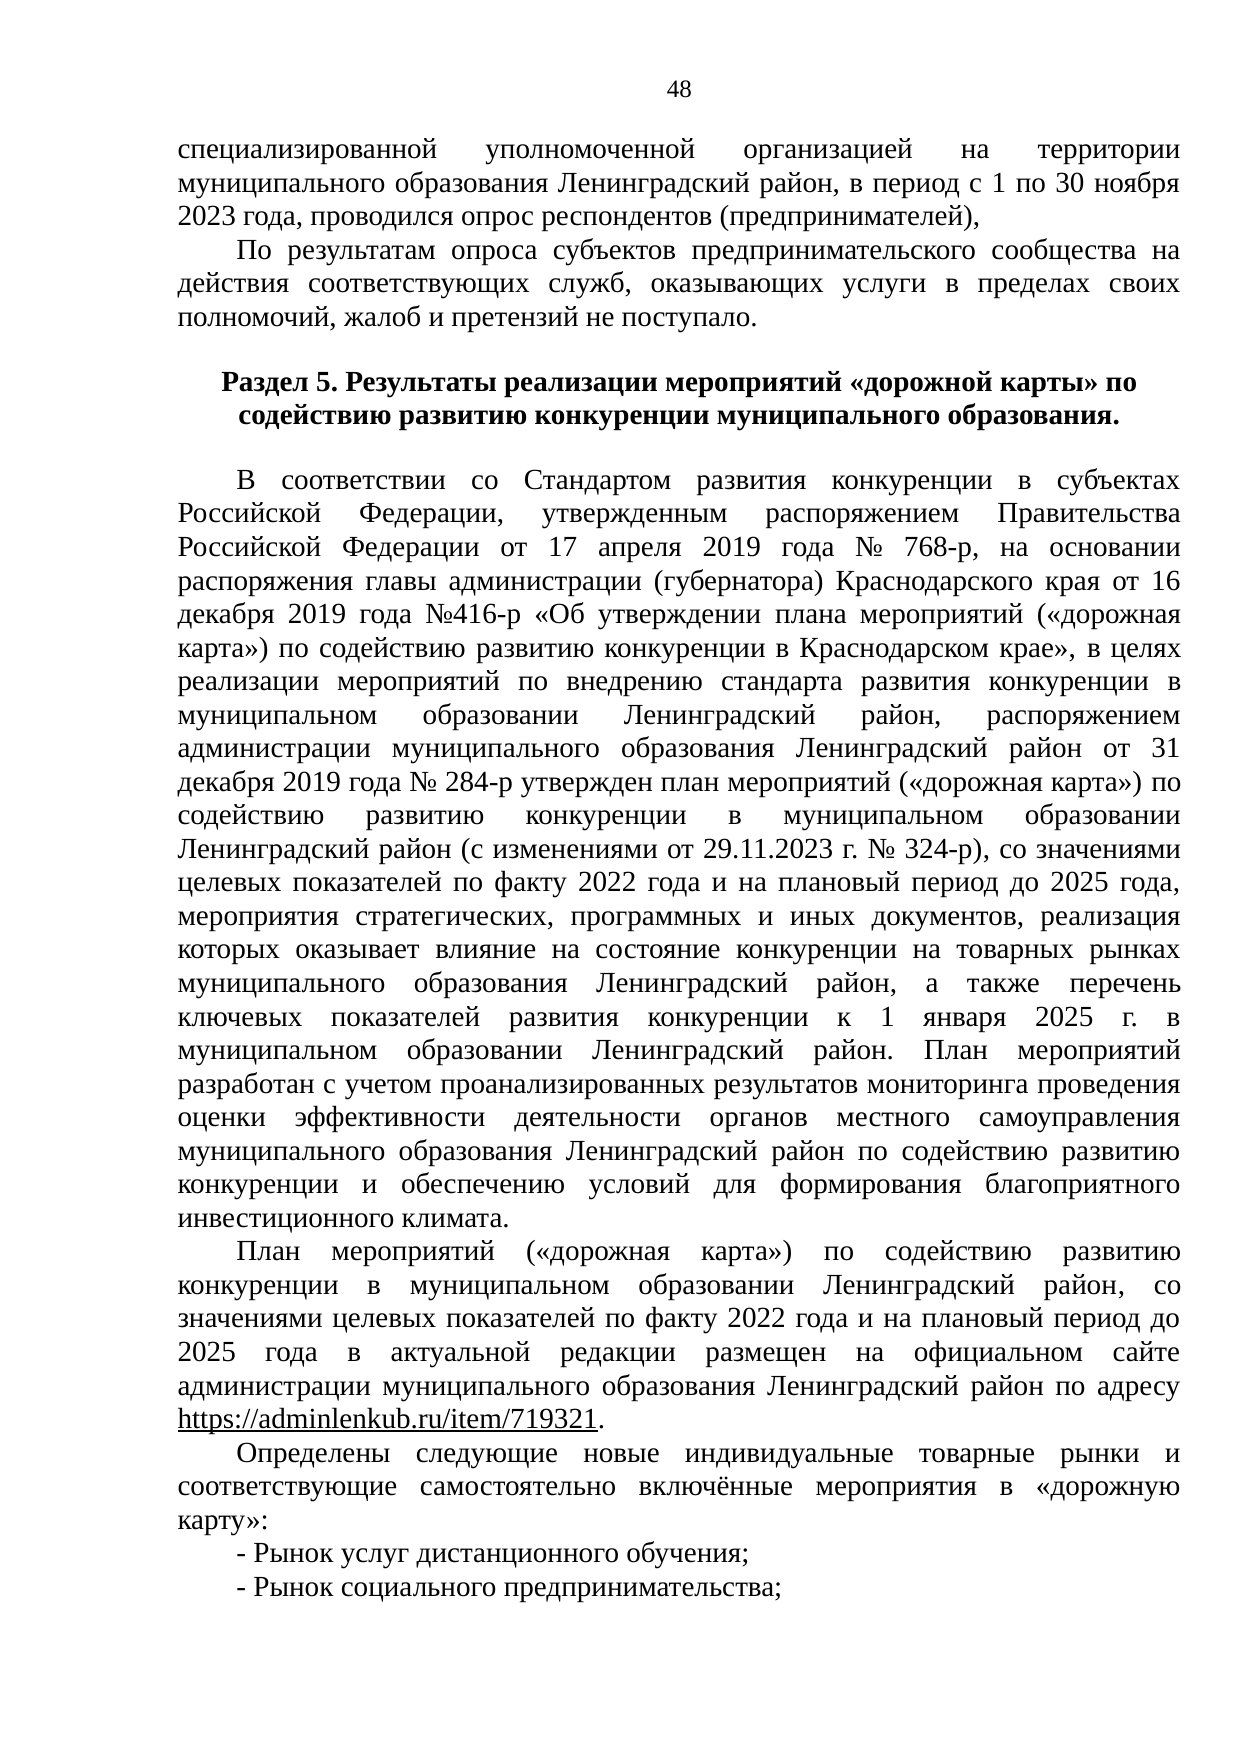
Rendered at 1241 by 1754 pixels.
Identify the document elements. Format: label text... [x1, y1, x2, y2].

text План мероприятий («дорожная карта») по содействию развитию конкуренции в муниципальном образовании Ленинградский район, со значениями целевых показателей по факту 2022 года и на плановый период до 2025 года в актуальной редакции размещен на официальном сайте администрации муниципального образования Ленинградский район по адресу https://adminlenkub.ru/item/719321. [177, 1233, 1181, 1435]
text Определены следующие новые индивидуальные товарные рынки и соответствующие самостоятельно включённые мероприятия в «дорожную карту»: [177, 1435, 1181, 1535]
text В соответствии со Стандартом развития конкуренции в субъектах Российской Федерации, утвержденным распоряжением Правительства Российской Федерации от 17 апреля 2019 года № 768-р, на основании распоряжения главы администрации (губернатора) Краснодарского края от 16 декабря 2019 года №416-р «Об утверждении плана мероприятий («дорожная карта») по содействию развитию конкуренции в Краснодарском крае», в целях реализации мероприятий по внедрению стандарта развития конкуренции в муниципальном образовании Ленинградский район, распоряжением администрации муниципального образования Ленинградский район от 31 декабря 2019 года № 284-р утвержден план мероприятий («дорожная карта») по содействию развитию конкуренции в муниципальном образовании Ленинградский район (с изменениями от 29.11.2023 г. № 324-р), со значениями целевых показателей по факту 2022 года и на плановый период до 2025 года, мероприятия стратегических, программных и иных документов, реализация которых оказывает влияние на состояние конкуренции на товарных рынках муниципального образования Ленинградский район, а также перечень ключевых показателей развития конкуренции к 1 января 2025 г. в муниципальном образовании Ленинградский район. План мероприятий разработан с учетом проанализированных результатов мониторинга проведения оценки эффективности деятельности органов местного самоуправления муниципального образования Ленинградский район по содействию развитию конкуренции и обеспечению условий для формирования благоприятного инвестиционного климата. [177, 462, 1181, 1233]
text По результатам опроса субъектов предпринимательского сообщества на действия соответствующих служб, оказывающих услуги в пределах своих полномочий, жалоб и претензий не поступало. [177, 232, 1181, 333]
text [177, 131, 1181, 232]
text - Рынок услуг дистанционного обучения; [177, 1535, 1181, 1569]
text Раздел 5. Результаты реализации мероприятий «дорожной карты» по содействию развитию конкуренции муниципального образования. [177, 364, 1181, 431]
text - Рынок социального предпринимательства; [177, 1569, 1181, 1602]
